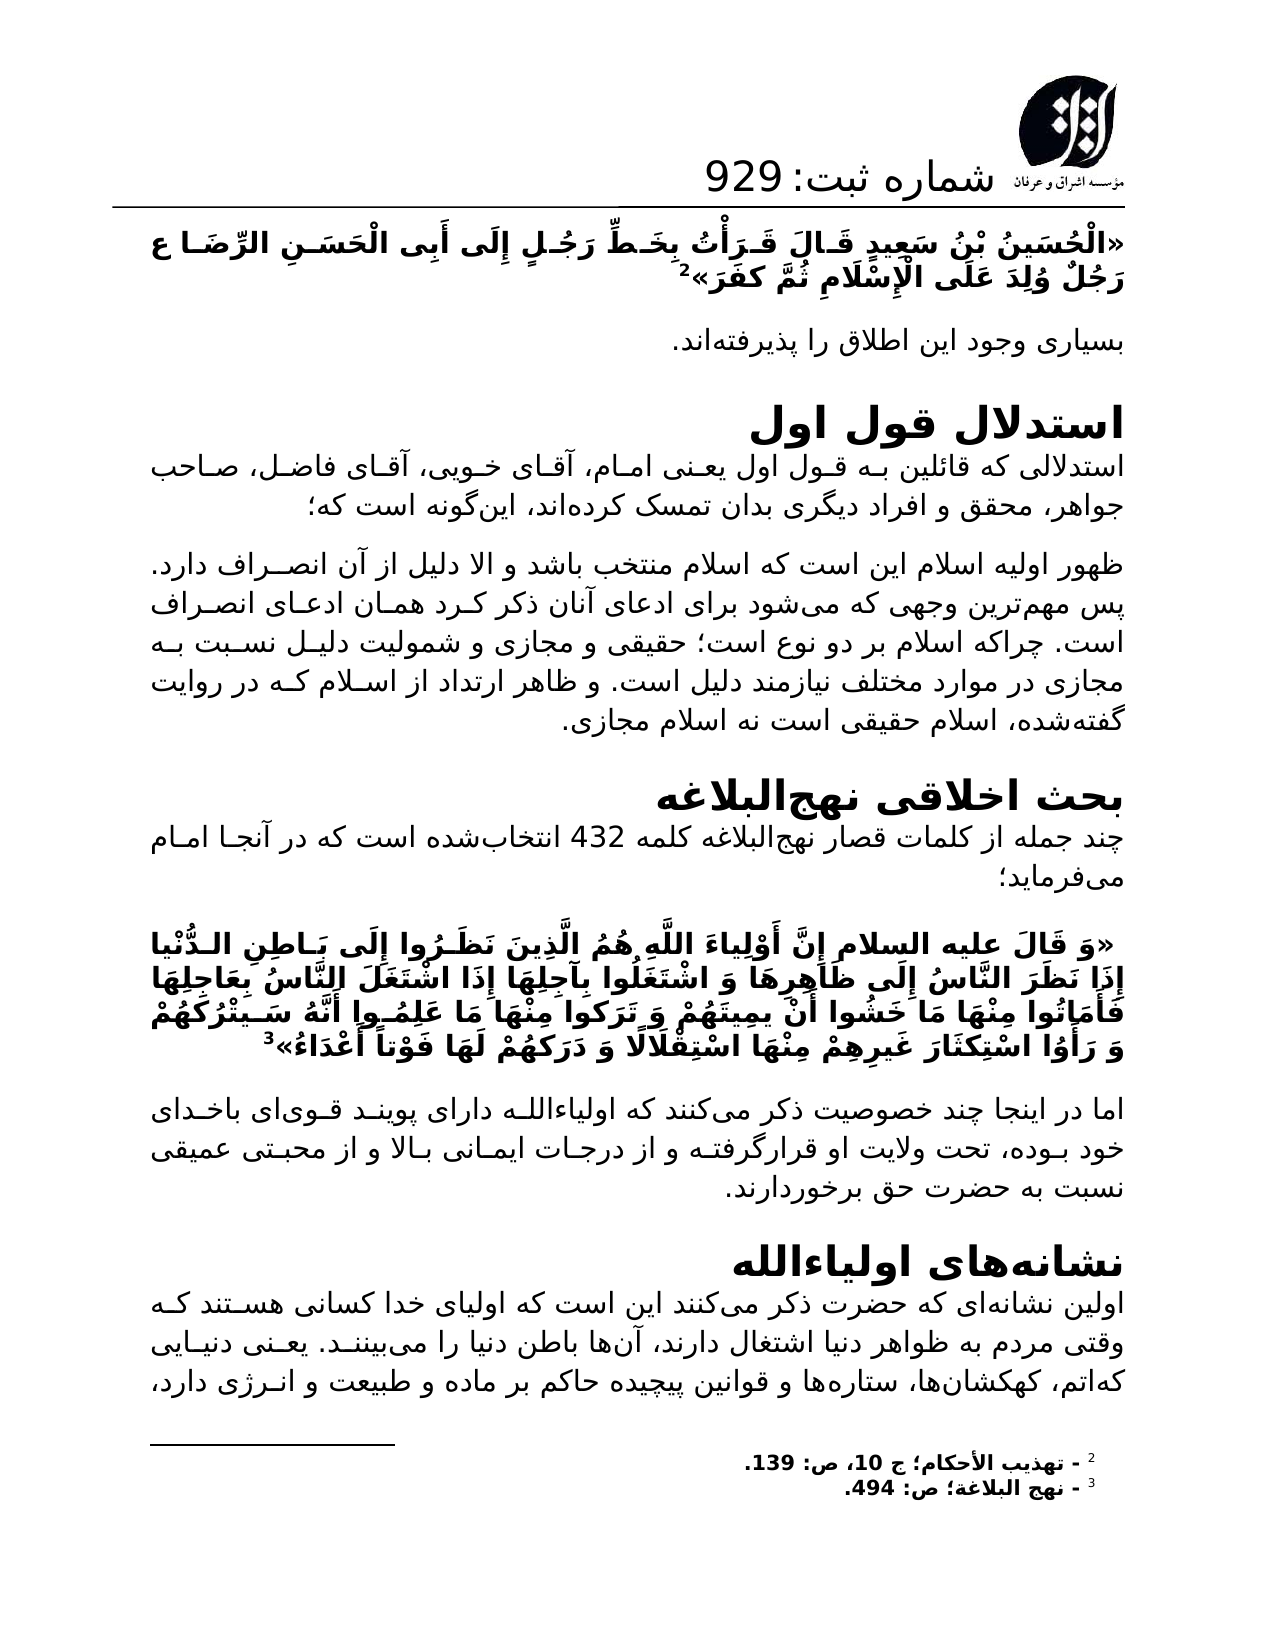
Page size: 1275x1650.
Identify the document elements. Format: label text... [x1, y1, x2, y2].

text ظهور اولیه اسلام این است که اسلام منتخب باشد و الا دلیل از آن انصراف دارد. پس مهم‌ترین وجهی که می‌شود برای ادعای آنان ذکر کرد همان ادعای انصراف است. چراکه اسلام بر دو نوع است؛ حقیقی و مجازی و شمولیت دلیل نسبت به مجازی در موارد مختلف نیازمند دلیل است. و ظاهر ارتداد از اسلام که در روایت گفته‌شده، اسلام حقیقی است نه اسلام مجازی. [150, 548, 1125, 737]
text استدلالی که قائلین به قول اول یعنی امام، آقای خویی، آقای فاضل، صاحب جواهر، محقق و افراد دیگری بدان تمسک کرده‌اند، این‌گونه است که؛ [150, 449, 1125, 522]
text اما در اینجا چند خصوصیت ذکر می‌کنند که اولیاءالله دارای پویند قوی‌ای باخدای خود بوده، تحت ولایت او قرارگرفته و از درجات ایمانی بالا و از محبتی عمیقی نسبت به حضرت حق برخوردارند. [150, 1092, 1125, 1204]
subtitle نشانه‌های اولیاءالله [150, 1238, 1125, 1287]
picture [1010, 75, 1125, 192]
text چند جمله از کلمات قصار نهج‌البلاغه کلمه 432 انتخاب‌شده است که در آنجا امام می‌فرماید؛ [150, 820, 1125, 893]
subtitle استدلال قول اول [150, 398, 1125, 449]
text «وَ قَالَ علیه السلام إِنَّ أَوْلِیاءَ اللَّهِ هُمُ الَّذِینَ نَظَرُوا إِلَی بَاطِنِ الدُّنْیا إِذَا نَظَرَ النَّاسُ إِلَی ظَاهِرِهَا وَ اشْتَغَلُوا بِآجِلِهَا إِذَا اشْتَغَلَ النَّاسُ بِعَاجِلِهَا فَأَمَاتُوا مِنْهَا مَا خَشُوا أَنْ یمِیتَهُمْ وَ تَرَکوا مِنْهَا مَا عَلِمُوا أَنَّهُ سَیتْرُکهُمْ وَ رَأَوُا اسْتِکثَارَ غَیرِهِمْ مِنْهَا اسْتِقْلَالًا وَ دَرَکهُمْ لَهَا فَوْتاً أَعْدَاءُ» [150, 927, 1125, 1063]
subtitle بحث اخلاقی نهج‌البلاغه [150, 772, 1125, 820]
text بسیاری وجود این اطلاق را پذیرفته‌اند. [150, 323, 1125, 357]
text «الْحُسَینُ بْنُ سَعِیدٍ قَالَ قَرَأْتُ بِخَطِّ رَجُلٍ إِلَی أَبِی الْحَسَنِ الرِّضَا ع رَجُلٌ وُلِدَ عَلَی الْإِسْلَامِ ثُمَّ کفَرَ» [150, 226, 1125, 294]
